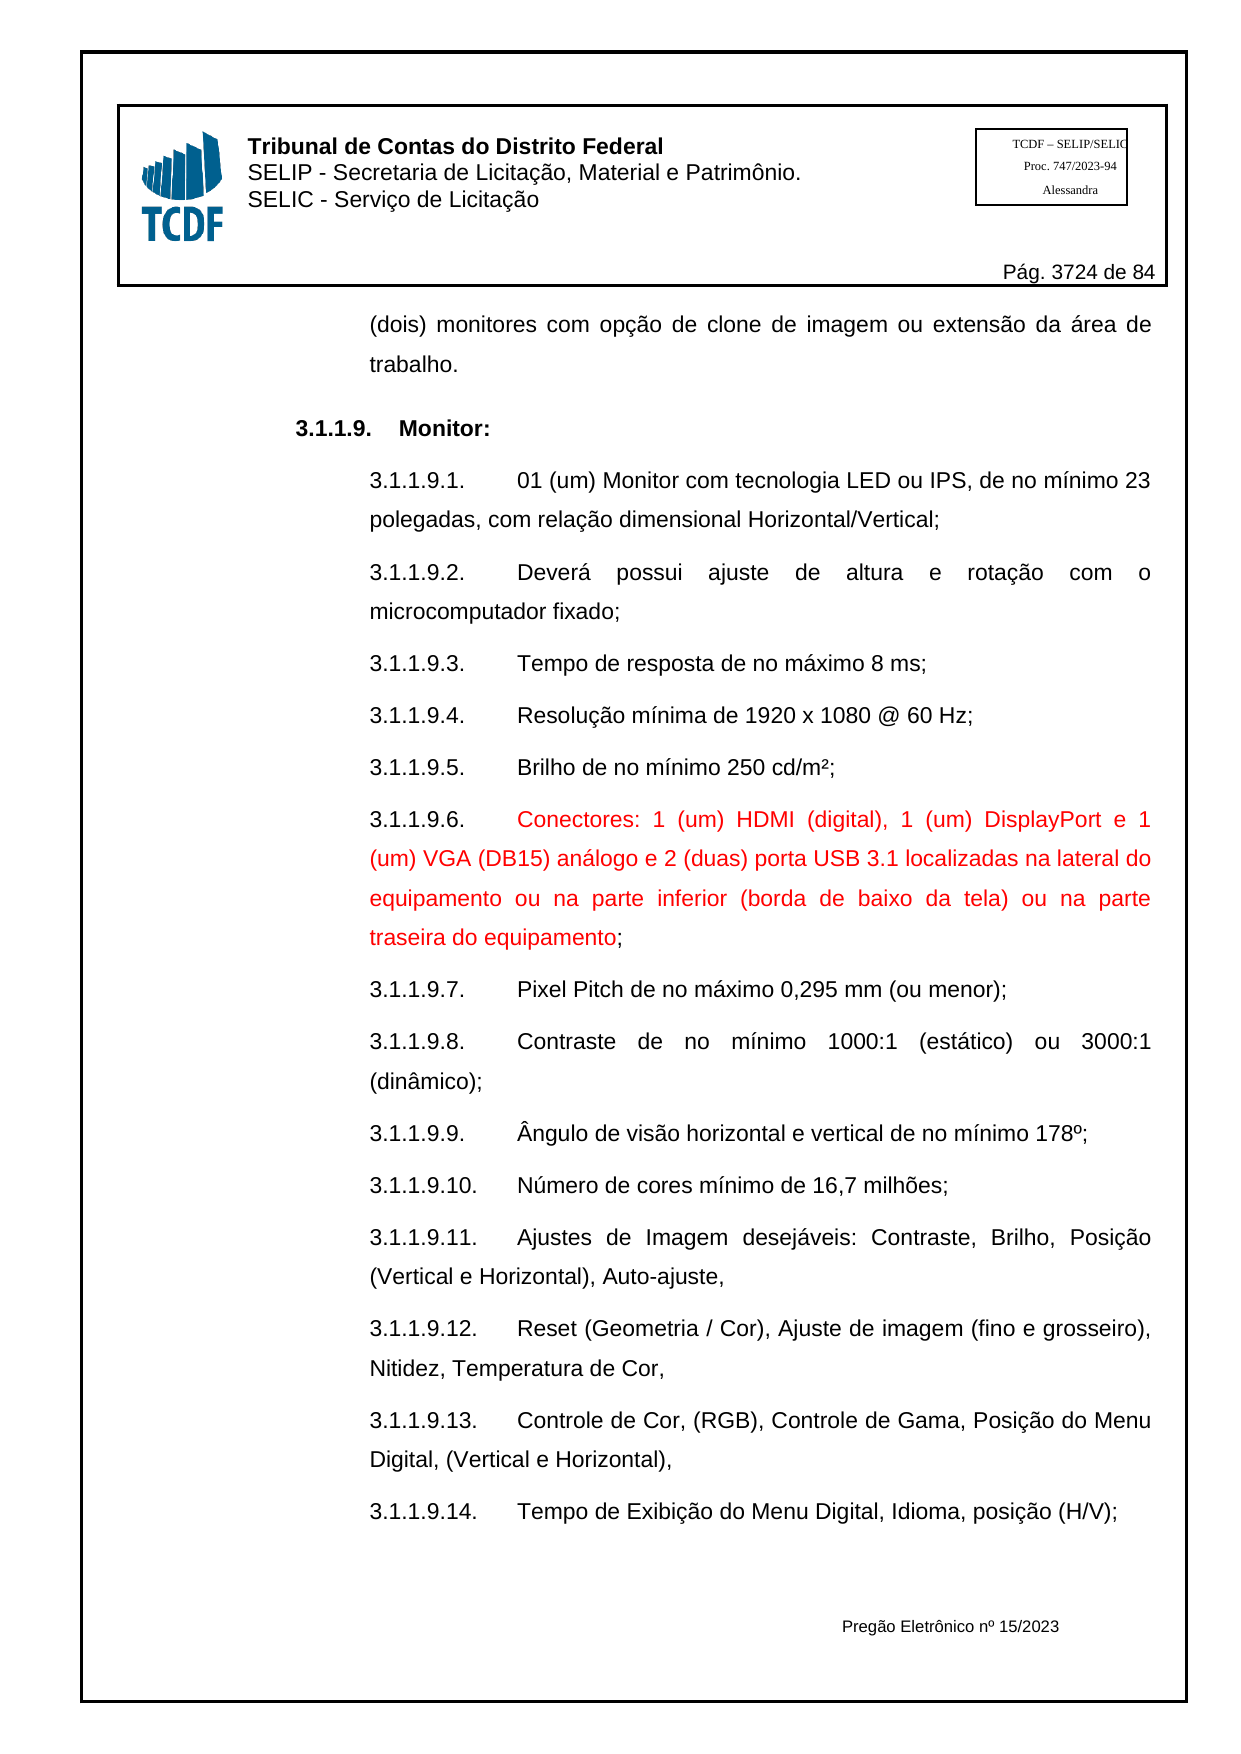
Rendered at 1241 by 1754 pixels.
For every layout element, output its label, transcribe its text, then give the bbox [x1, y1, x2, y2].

list Número de cores mínimo de 16,7 milhões; [369, 1172, 1152, 1198]
list Brilho de no mínimo 250 cd/m²; [369, 754, 1152, 780]
picture [127, 129, 237, 244]
list Resolução mínima de 1920 x 1080 @ 60 Hz; [369, 702, 1152, 728]
list Deverá possui ajuste de altura e rotação com o microcomputador fixado; [369, 558, 1152, 624]
list Ângulo de visão horizontal e vertical de no mínimo 178º; [369, 1120, 1152, 1146]
list Tempo de Exibição do Menu Digital, Idioma, posição (H/V); [369, 1498, 1152, 1524]
list Monitor: [295, 415, 1152, 441]
list Ajustes de Imagem desejáveis: Contraste, Brilho, Posição (Vertical e Horizontal), Auto-ajuste, [369, 1224, 1152, 1289]
list 01 (um) Monitor com tecnologia LED ou IPS, de no mínimo 23 polegadas, com relação dimensional Horizontal/Vertical; [369, 467, 1152, 533]
list Controle de Cor, (RGB), Controle de Gama, Posição do Menu Digital, (Vertical e Horizontal), [369, 1407, 1152, 1472]
list Conectores: 1 (um) HDMI (digital), 1 (um) DisplayPort e 1 (um) VGA (DB15) análogo e 2 (duas) porta USB 3.1 localizadas na lateral do equipamento ou na parte inferior (borda de baixo da tela) ou na parte traseira do equipamento; [369, 806, 1152, 951]
list Reset (Geometria / Cor), Ajuste de imagem (fino e grosseiro), Nitidez, Temperatura de Cor, [369, 1315, 1152, 1381]
list Contraste de no mínimo 1000:1 (estático) ou 3000:1 (dinâmico); [369, 1028, 1152, 1094]
list Tempo de resposta de no máximo 8 ms; [369, 650, 1152, 676]
list Pixel Pitch de no máximo 0,295 mm (ou menor); [369, 976, 1152, 1003]
